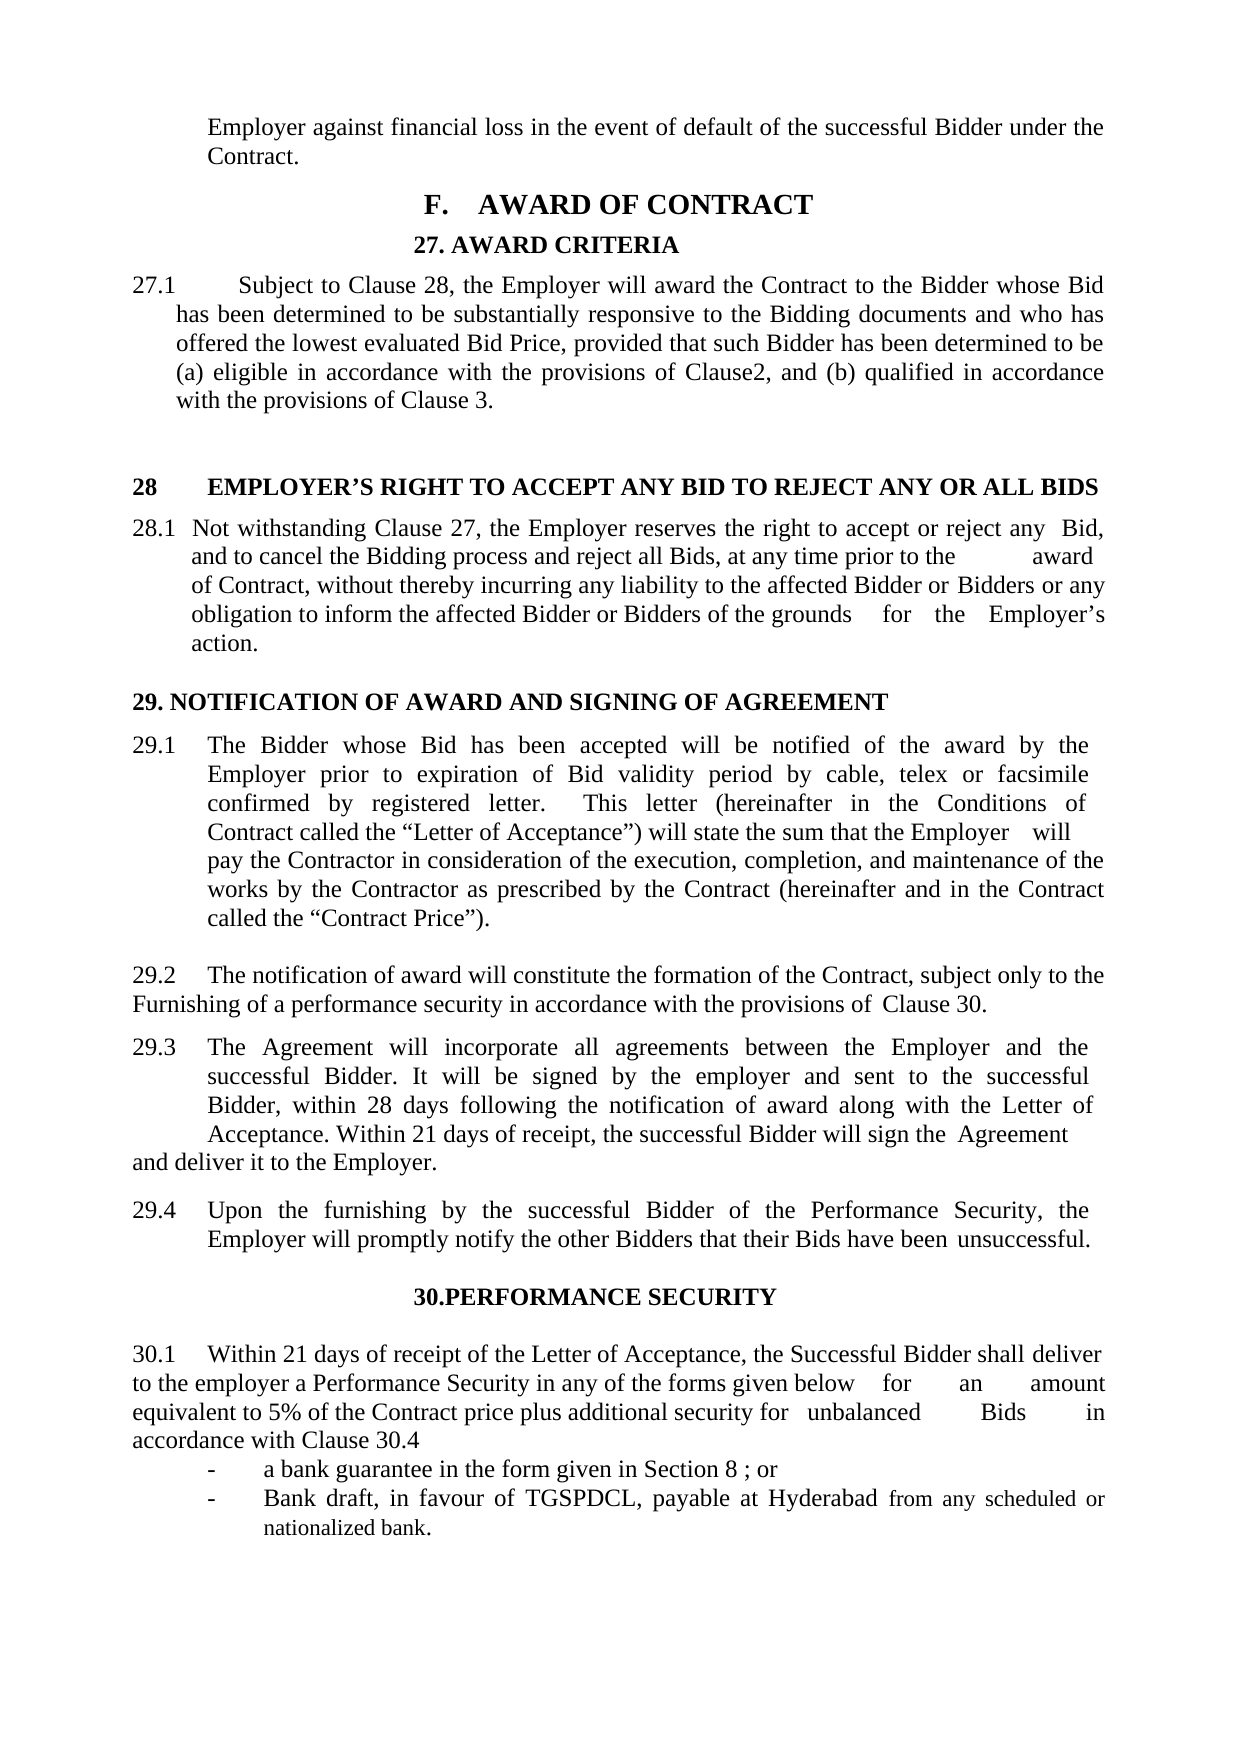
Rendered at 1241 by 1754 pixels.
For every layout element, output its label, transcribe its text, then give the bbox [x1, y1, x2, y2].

subtitle F. AWARD OF CONTRACT [132, 187, 1105, 220]
list 30.PERFORMANCE SECURITY [338, 1282, 1105, 1310]
text pay the Contractor in consideration of the execution, completion, and maintenance of the works by the Contractor as prescribed by the Contract (hereinafter and in the Contract called the “Contract Price”). [207, 846, 1105, 932]
text 29. NOTIFICATION OF AWARD AND SIGNING OF AGREEMENT [132, 687, 1105, 716]
text 29.2 The notification of award will constitute the formation of the Contract, subject only to the [132, 961, 1105, 989]
text and deliver it to the Employer. [132, 1147, 1105, 1176]
list 27. AWARD CRITERIA [338, 230, 1105, 259]
list a bank guarantee in the form given in Section 8 ; or [207, 1454, 1105, 1483]
text 28.1 Not withstanding Clause 27, the Employer reserves the right to accept or reject any Bid, and to cancel the Bidding process and reject all Bids, at any time prior to the award of Contract, without thereby incurring any liability to the affected Bidder or Bidders or any obligation to inform the affected Bidder or Bidders of the grounds for the Employer’s action. [132, 513, 1105, 656]
text 30.1 Within 21 days of receipt of the Letter of Acceptance, the Successful Bidder shall deliver to the employer a Performance Security in any of the forms given below for an amount equivalent to 5% of the Contract price plus additional security for unbalanced Bids in accordance with Clause 30.4 [132, 1339, 1105, 1454]
text 28 EMPLOYER’S RIGHT TO ACCEPT ANY BID TO REJECT ANY OR ALL BIDS [132, 472, 1105, 501]
text Furnishing of a performance security in accordance with the provisions of Clause 30. [132, 989, 1105, 1018]
list Subject to Clause 28, the Employer will award the Contract to the Bidder whose Bid has been determined to be substantially responsive to the Bidding documents and who has offered the lowest evaluated Bid Price, provided that such Bidder has been determined to be (a) eligible in accordance with the provisions of Clause2, and (b) qualified in accordance with the provisions of Clause 3. [132, 271, 1105, 414]
text 29.1 The Bidder whose Bid has been accepted will be notified of the award by the Employer prior to expiration of Bid validity period by cable, telex or facsimile confirmed by registered letter. This letter (hereinafter in the Conditions of Contract called the “Letter of Acceptance”) will state the sum that the Employer will [132, 731, 1105, 846]
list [132, 112, 1105, 170]
text 29.4 Upon the furnishing by the successful Bidder of the Performance Security, the Employer will promptly notify the other Bidders that their Bids have been unsuccessful. [132, 1195, 1105, 1253]
text 29.3 The Agreement will incorporate all agreements between the Employer and the successful Bidder. It will be signed by the employer and sent to the successful Bidder, within 28 days following the notification of award along with the Letter of Acceptance. Within 21 days of receipt, the successful Bidder will sign the Agreement [132, 1032, 1105, 1147]
list Bank draft, in favour of TGSPDCL, payable at Hyderabad from any scheduled or nationalized bank. [207, 1483, 1105, 1540]
